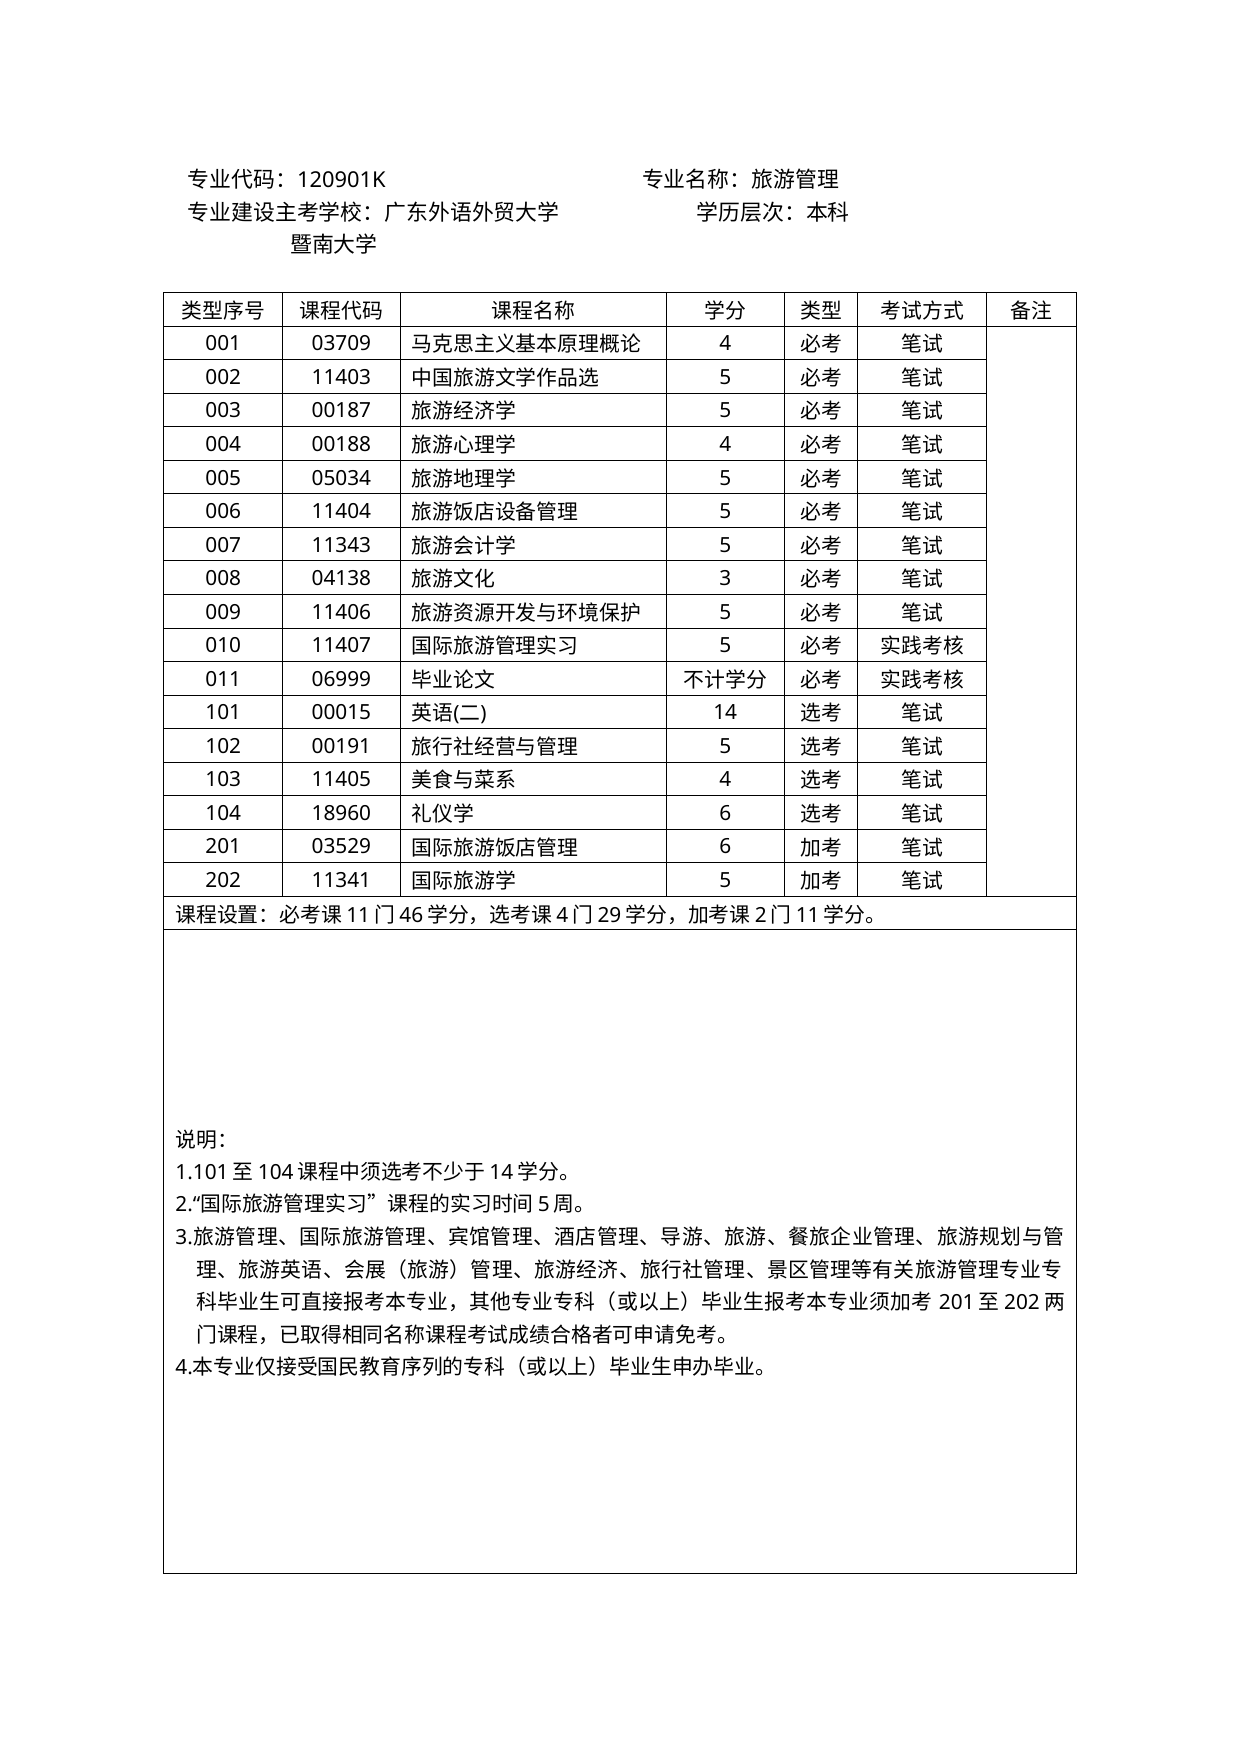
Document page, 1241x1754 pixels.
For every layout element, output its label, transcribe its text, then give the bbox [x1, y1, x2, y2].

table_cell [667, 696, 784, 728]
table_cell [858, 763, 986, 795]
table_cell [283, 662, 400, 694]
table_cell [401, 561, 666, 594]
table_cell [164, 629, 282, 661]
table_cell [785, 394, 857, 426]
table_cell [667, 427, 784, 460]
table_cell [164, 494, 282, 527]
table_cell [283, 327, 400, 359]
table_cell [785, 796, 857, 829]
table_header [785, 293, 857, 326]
text 专业代码：120901K 专业名称：旅游管理 [187, 162, 1053, 194]
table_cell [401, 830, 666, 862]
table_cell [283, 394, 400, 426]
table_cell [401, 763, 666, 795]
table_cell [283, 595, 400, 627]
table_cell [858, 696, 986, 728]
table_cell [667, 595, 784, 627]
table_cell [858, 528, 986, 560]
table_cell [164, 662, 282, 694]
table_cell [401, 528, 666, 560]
text 暨南大学 [187, 227, 1053, 259]
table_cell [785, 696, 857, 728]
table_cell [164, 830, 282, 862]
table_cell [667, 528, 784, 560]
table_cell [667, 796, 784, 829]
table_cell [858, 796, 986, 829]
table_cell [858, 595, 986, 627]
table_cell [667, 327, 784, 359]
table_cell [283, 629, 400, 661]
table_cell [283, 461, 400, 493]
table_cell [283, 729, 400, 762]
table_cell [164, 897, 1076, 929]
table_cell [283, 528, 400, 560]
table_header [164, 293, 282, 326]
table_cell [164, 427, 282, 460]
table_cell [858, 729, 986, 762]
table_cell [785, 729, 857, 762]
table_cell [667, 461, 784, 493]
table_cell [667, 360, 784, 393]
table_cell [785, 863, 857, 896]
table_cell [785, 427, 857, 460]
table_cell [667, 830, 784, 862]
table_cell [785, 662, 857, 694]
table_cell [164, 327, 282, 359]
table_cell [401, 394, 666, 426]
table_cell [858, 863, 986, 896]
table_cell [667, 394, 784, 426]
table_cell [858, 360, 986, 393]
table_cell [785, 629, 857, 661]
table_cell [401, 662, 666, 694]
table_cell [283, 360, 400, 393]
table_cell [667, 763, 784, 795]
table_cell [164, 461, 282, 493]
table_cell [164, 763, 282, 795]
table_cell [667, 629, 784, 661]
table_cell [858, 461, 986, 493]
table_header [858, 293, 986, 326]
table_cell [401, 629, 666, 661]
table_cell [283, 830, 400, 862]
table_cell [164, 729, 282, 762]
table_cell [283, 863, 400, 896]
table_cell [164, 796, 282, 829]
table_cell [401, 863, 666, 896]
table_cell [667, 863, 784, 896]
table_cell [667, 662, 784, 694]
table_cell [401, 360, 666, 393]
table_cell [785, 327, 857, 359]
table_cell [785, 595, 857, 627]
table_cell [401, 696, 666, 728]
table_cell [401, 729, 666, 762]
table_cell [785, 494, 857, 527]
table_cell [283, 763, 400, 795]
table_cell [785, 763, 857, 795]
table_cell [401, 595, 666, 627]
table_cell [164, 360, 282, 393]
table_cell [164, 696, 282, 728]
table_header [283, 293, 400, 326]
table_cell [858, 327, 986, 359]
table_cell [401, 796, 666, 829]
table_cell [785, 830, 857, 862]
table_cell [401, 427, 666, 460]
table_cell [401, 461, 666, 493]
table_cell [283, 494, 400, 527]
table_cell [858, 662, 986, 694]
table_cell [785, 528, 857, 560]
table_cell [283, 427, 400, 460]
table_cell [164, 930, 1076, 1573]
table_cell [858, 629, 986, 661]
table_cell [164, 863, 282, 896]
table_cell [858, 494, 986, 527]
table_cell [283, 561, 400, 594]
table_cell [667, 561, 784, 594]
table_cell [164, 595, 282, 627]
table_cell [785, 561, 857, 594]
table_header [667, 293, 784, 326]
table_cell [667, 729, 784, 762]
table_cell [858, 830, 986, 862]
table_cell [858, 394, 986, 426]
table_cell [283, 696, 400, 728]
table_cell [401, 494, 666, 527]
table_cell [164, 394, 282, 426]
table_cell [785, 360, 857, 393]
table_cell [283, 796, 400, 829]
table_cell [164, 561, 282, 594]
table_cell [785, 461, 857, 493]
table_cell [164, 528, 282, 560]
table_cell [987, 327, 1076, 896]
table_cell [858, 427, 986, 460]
text 专业建设主考学校：广东外语外贸大学 学历层次：本科 [187, 194, 1053, 227]
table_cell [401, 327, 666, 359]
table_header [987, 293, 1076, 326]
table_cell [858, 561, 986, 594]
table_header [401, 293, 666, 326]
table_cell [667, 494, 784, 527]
